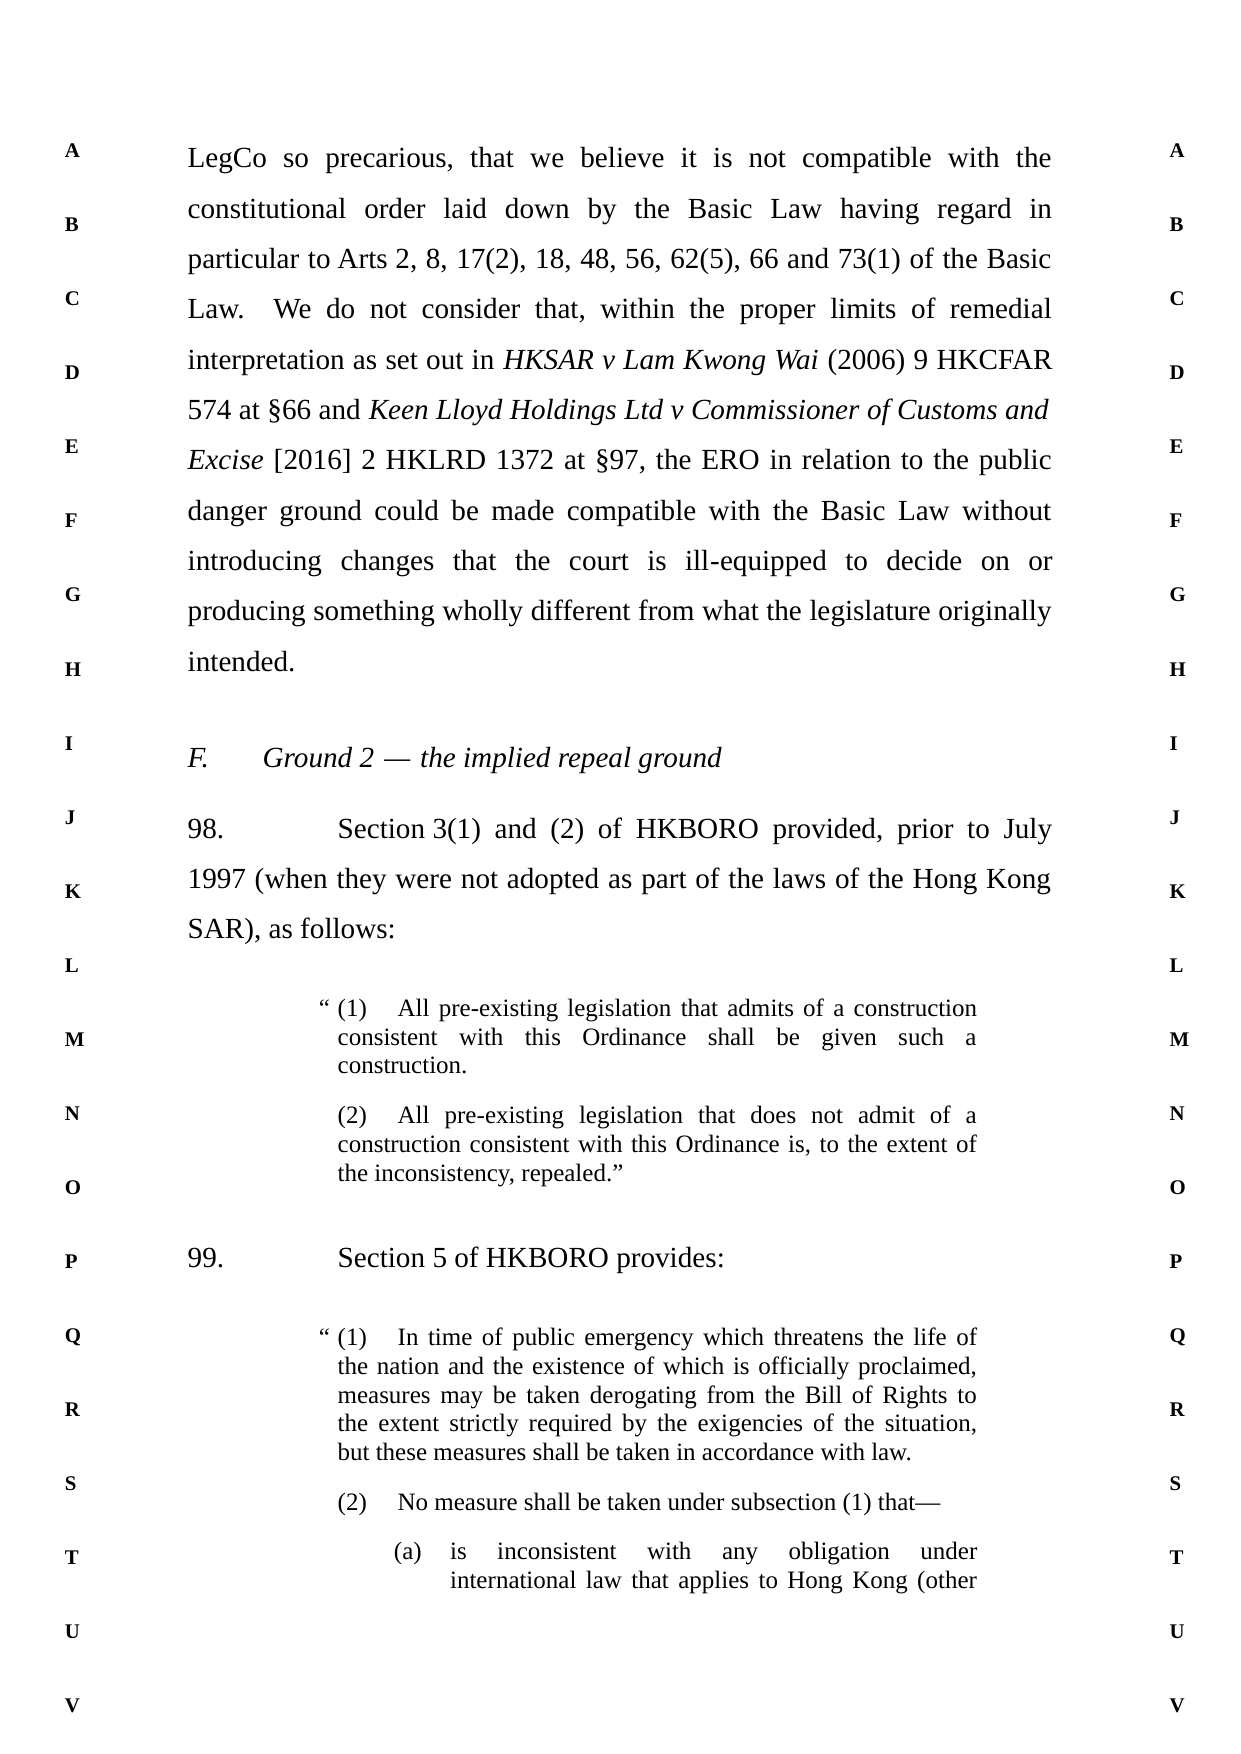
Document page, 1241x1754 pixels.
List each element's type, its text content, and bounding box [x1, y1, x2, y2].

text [394, 1536, 978, 1594]
text F. Ground 2 — the implied repeal ground [187, 740, 1053, 773]
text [187, 141, 1053, 677]
text Section 3(1) and (2) of HKBORO provided, prior to July 1997 (when they were not adopted as part of the laws of the Hong Kong SAR), as follows: [187, 811, 1053, 945]
text (2) No measure shall be taken under subsection (1) that— [337, 1487, 978, 1516]
text Section 5 of HKBORO provides: [187, 1241, 1053, 1274]
text “ (1) All pre-existing legislation that admits of a construction consistent with this Ordinance shall be given such a construction. [319, 993, 978, 1079]
text “ (1) In time of public emergency which threatens the life of the nation and the existence of which is officially proclaimed, measures may be taken derogating from the Bill of Rights to the extent strictly required by the exigencies of the situation, but these measures shall be taken in accordance with law. [319, 1322, 978, 1466]
text (2) All pre-existing legislation that does not admit of a construction consistent with this Ordinance is, to the extent of the inconsistency, repealed.” [337, 1100, 978, 1186]
